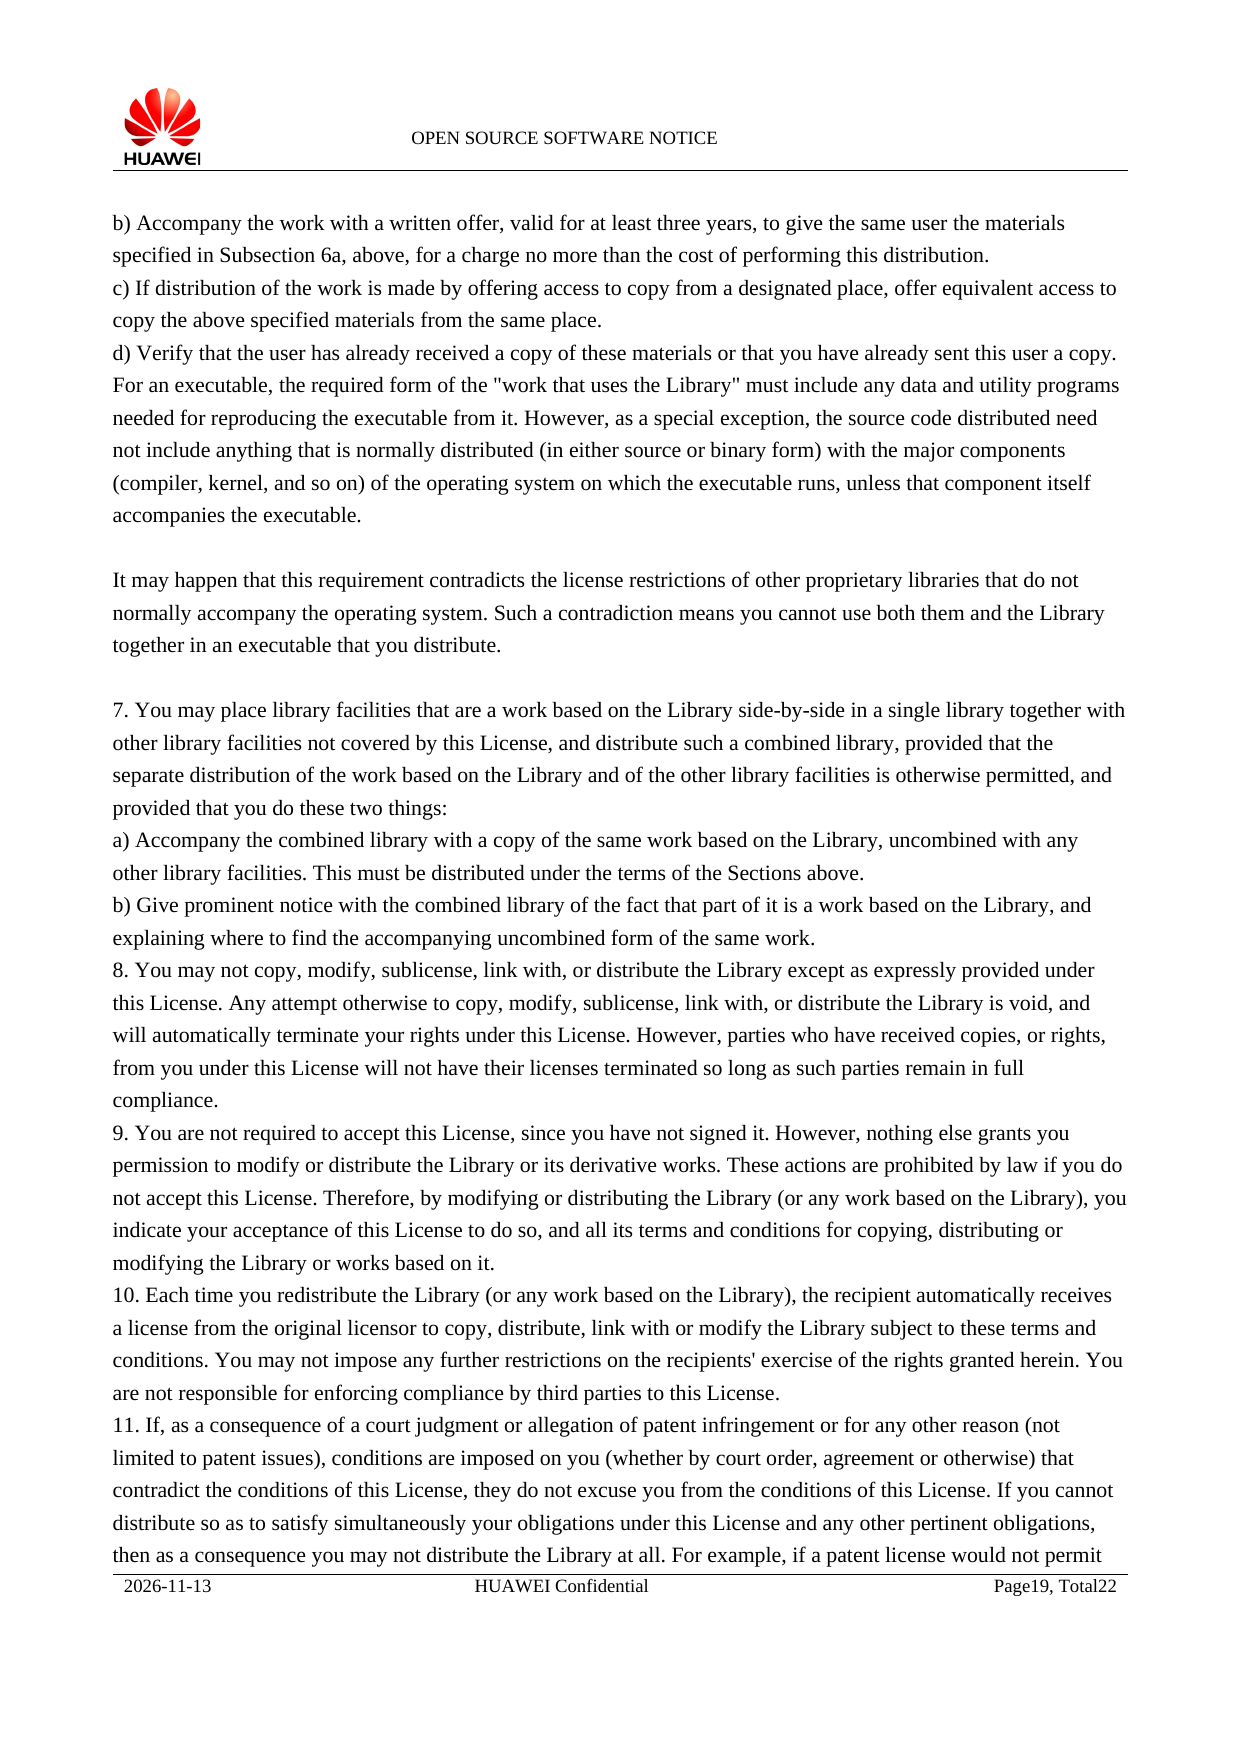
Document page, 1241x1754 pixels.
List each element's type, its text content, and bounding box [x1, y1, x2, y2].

picture [124, 88, 201, 165]
